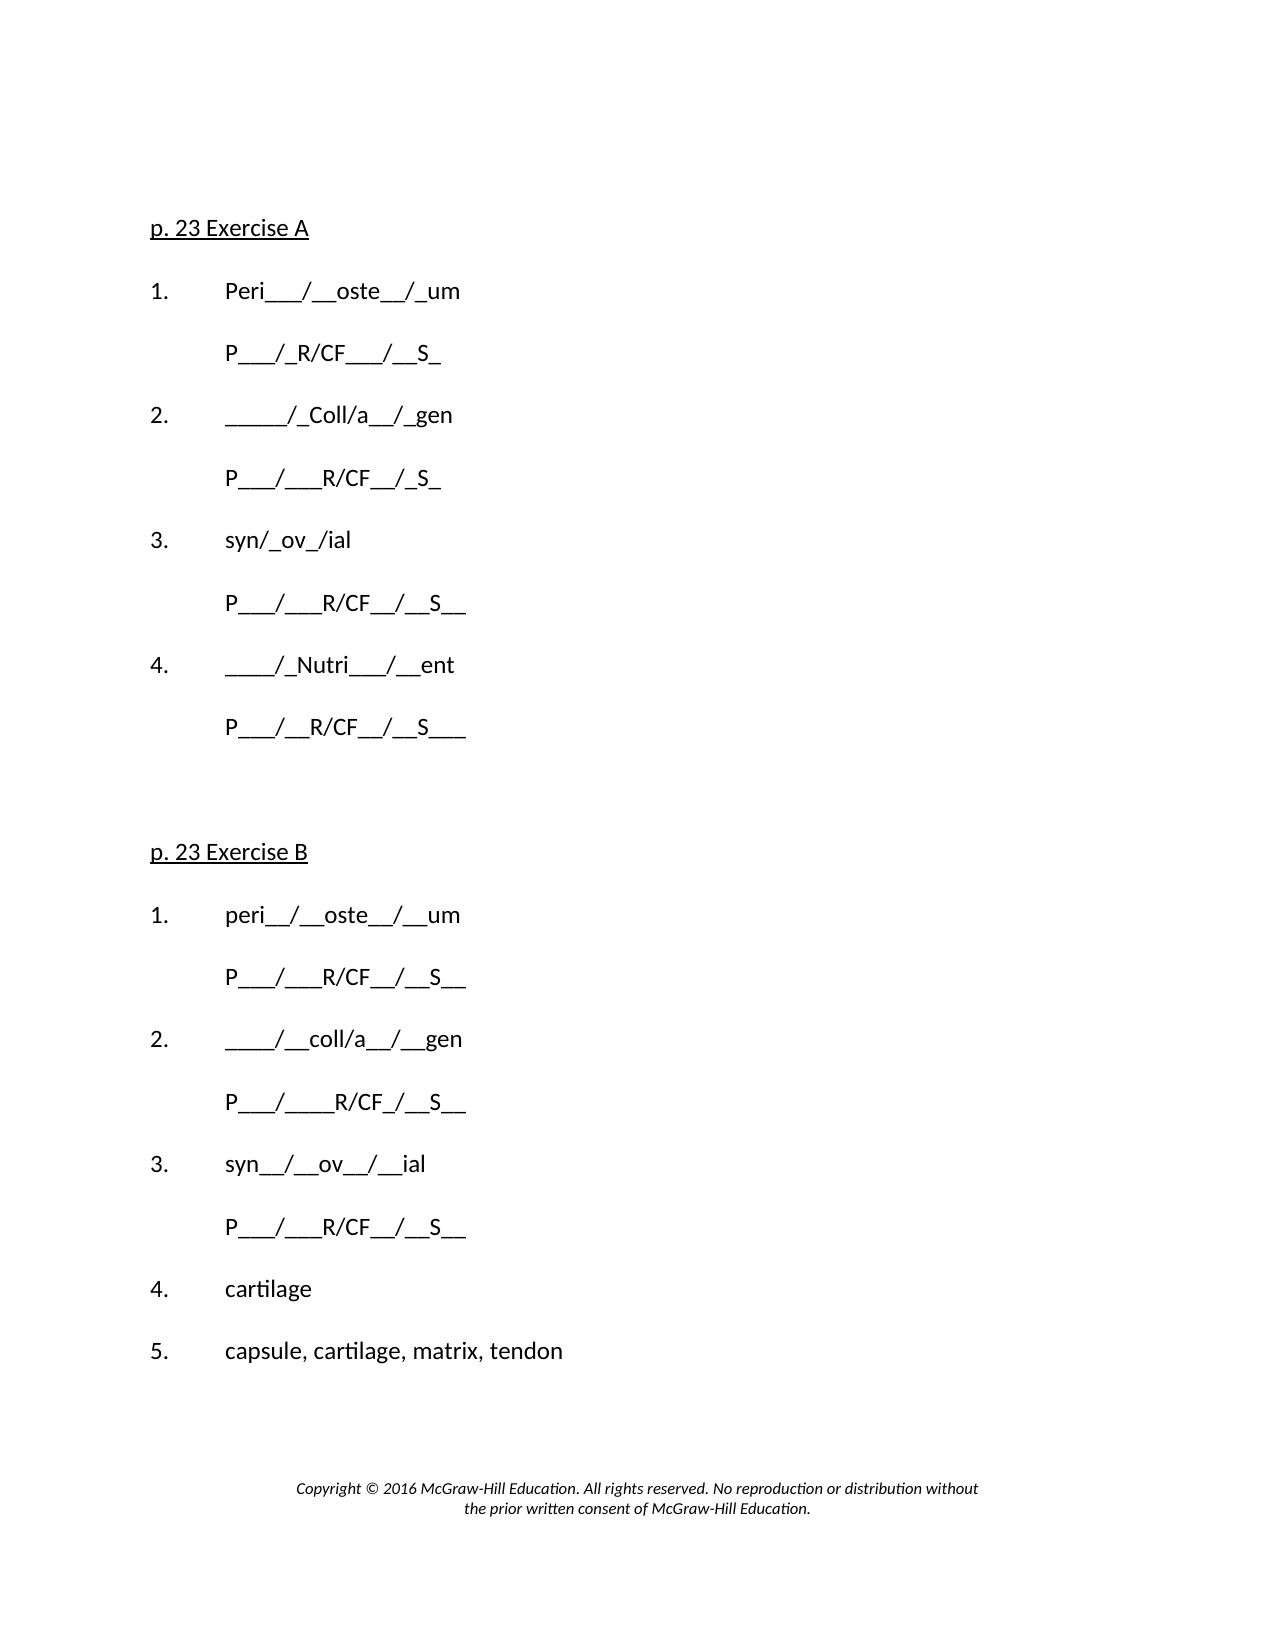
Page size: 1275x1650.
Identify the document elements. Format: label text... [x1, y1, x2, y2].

text p. 23 Exercise A [150, 212, 1125, 243]
text 3. syn__/__ov__/__ial [150, 1148, 1125, 1179]
text P___/___R/CF__/_S_ [150, 462, 1125, 492]
text P___/___R/CF__/__S__ [150, 587, 1125, 617]
text P___/___R/CF__/__S__ [150, 961, 1125, 992]
text 1. peri__/__oste__/__um [150, 899, 1125, 929]
text 5. capsule, cartilage, matrix, tendon [150, 1336, 1125, 1366]
text P___/__R/CF__/__S___ [150, 712, 1125, 742]
text 2. ____/__coll/a__/__gen [150, 1023, 1125, 1054]
text 4. cartilage [150, 1273, 1125, 1304]
text 1. Peri___/__oste__/_um [150, 275, 1125, 305]
text 2. _____/_Coll/a__/_gen [150, 399, 1125, 430]
text 4. ____/_Nutri___/__ent [150, 649, 1125, 680]
text P___/_R/CF___/__S_ [150, 337, 1125, 368]
text p. 23 Exercise B [150, 836, 1125, 867]
text P___/___R/CF__/__S__ [150, 1211, 1125, 1241]
text P___/____R/CF_/__S__ [150, 1086, 1125, 1116]
text 3. syn/_ov_/ial [150, 524, 1125, 555]
